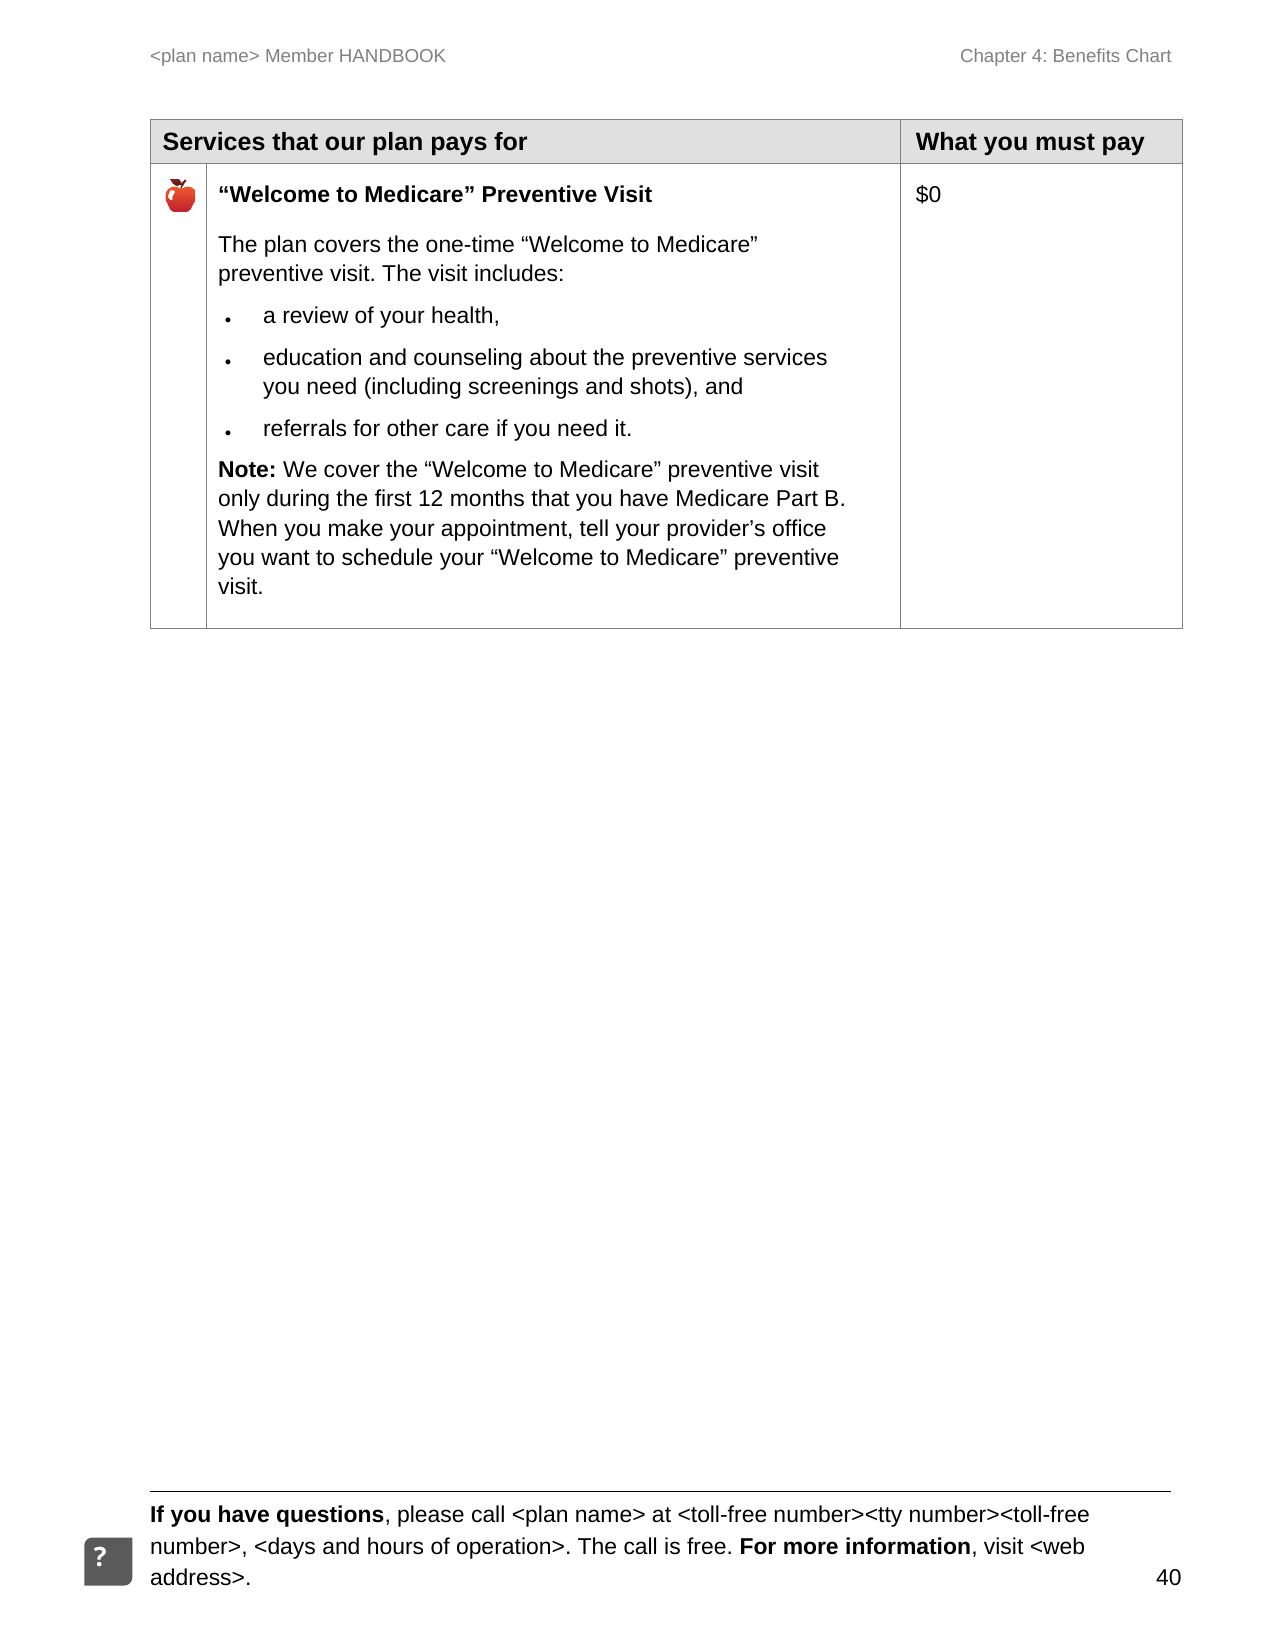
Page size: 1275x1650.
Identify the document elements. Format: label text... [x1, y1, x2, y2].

table_cell $0 [901, 164, 1182, 628]
table_header What you must pay [901, 120, 1182, 163]
table_cell “Welcome to Medicare” Preventive Visit The plan covers the one-time “Welcome to Medicare” preventive visit. The visit includes: a review of your health, education and counseling about the preventive services you need (including screenings and shots), and referrals for other care if you need it. Note: We cover the “Welcome to Medicare” preventive visit only during the first 12 months that you have Medicare Part B. When you make your appointment, tell your provider’s office you want to schedule your “Welcome to Medicare” preventive visit. [207, 164, 900, 628]
table_header Services that our plan pays for [151, 120, 900, 163]
table_cell [151, 164, 206, 628]
picture [165, 179, 196, 212]
